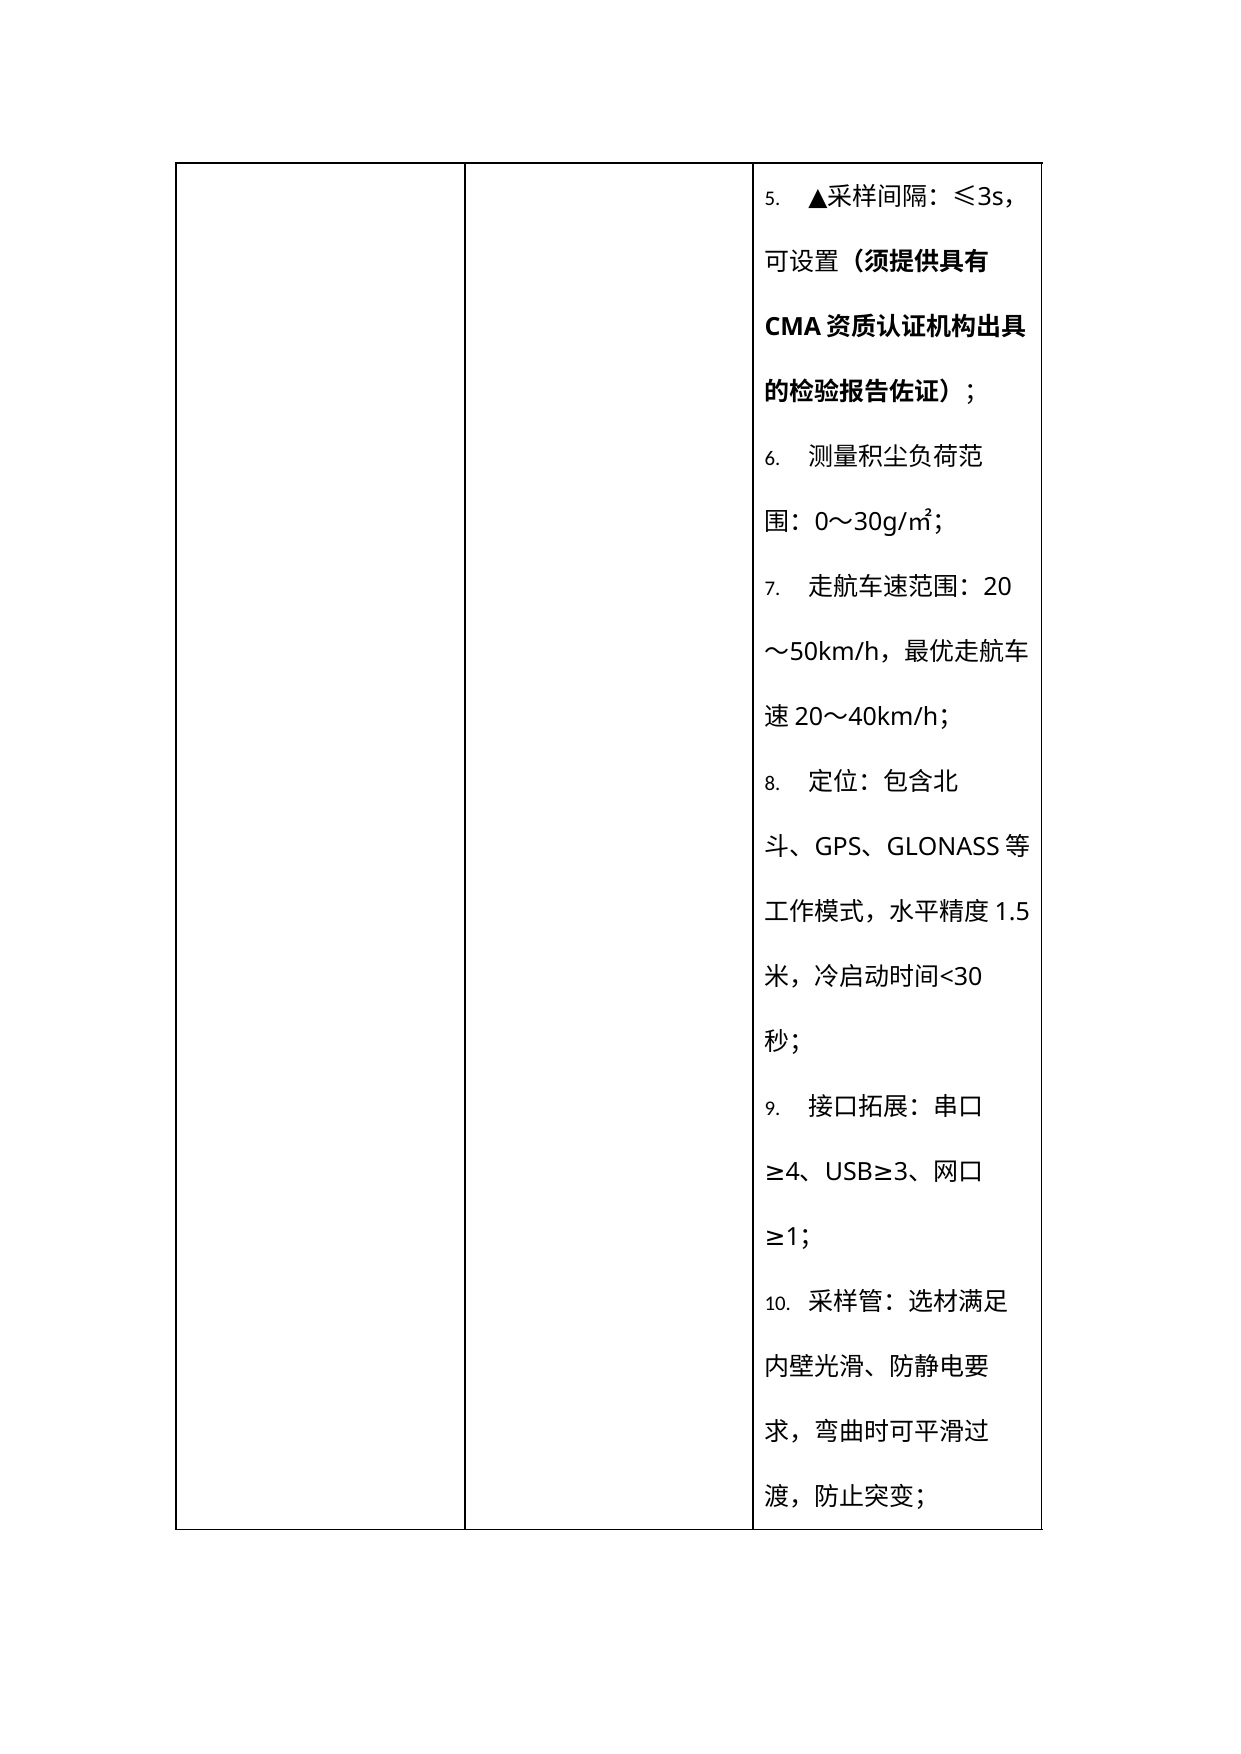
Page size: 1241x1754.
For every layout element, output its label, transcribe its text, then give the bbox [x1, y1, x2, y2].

table_cell 1 [177, 164, 464, 1528]
table_cell ▲ [466, 164, 752, 1528]
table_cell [754, 164, 1041, 1528]
